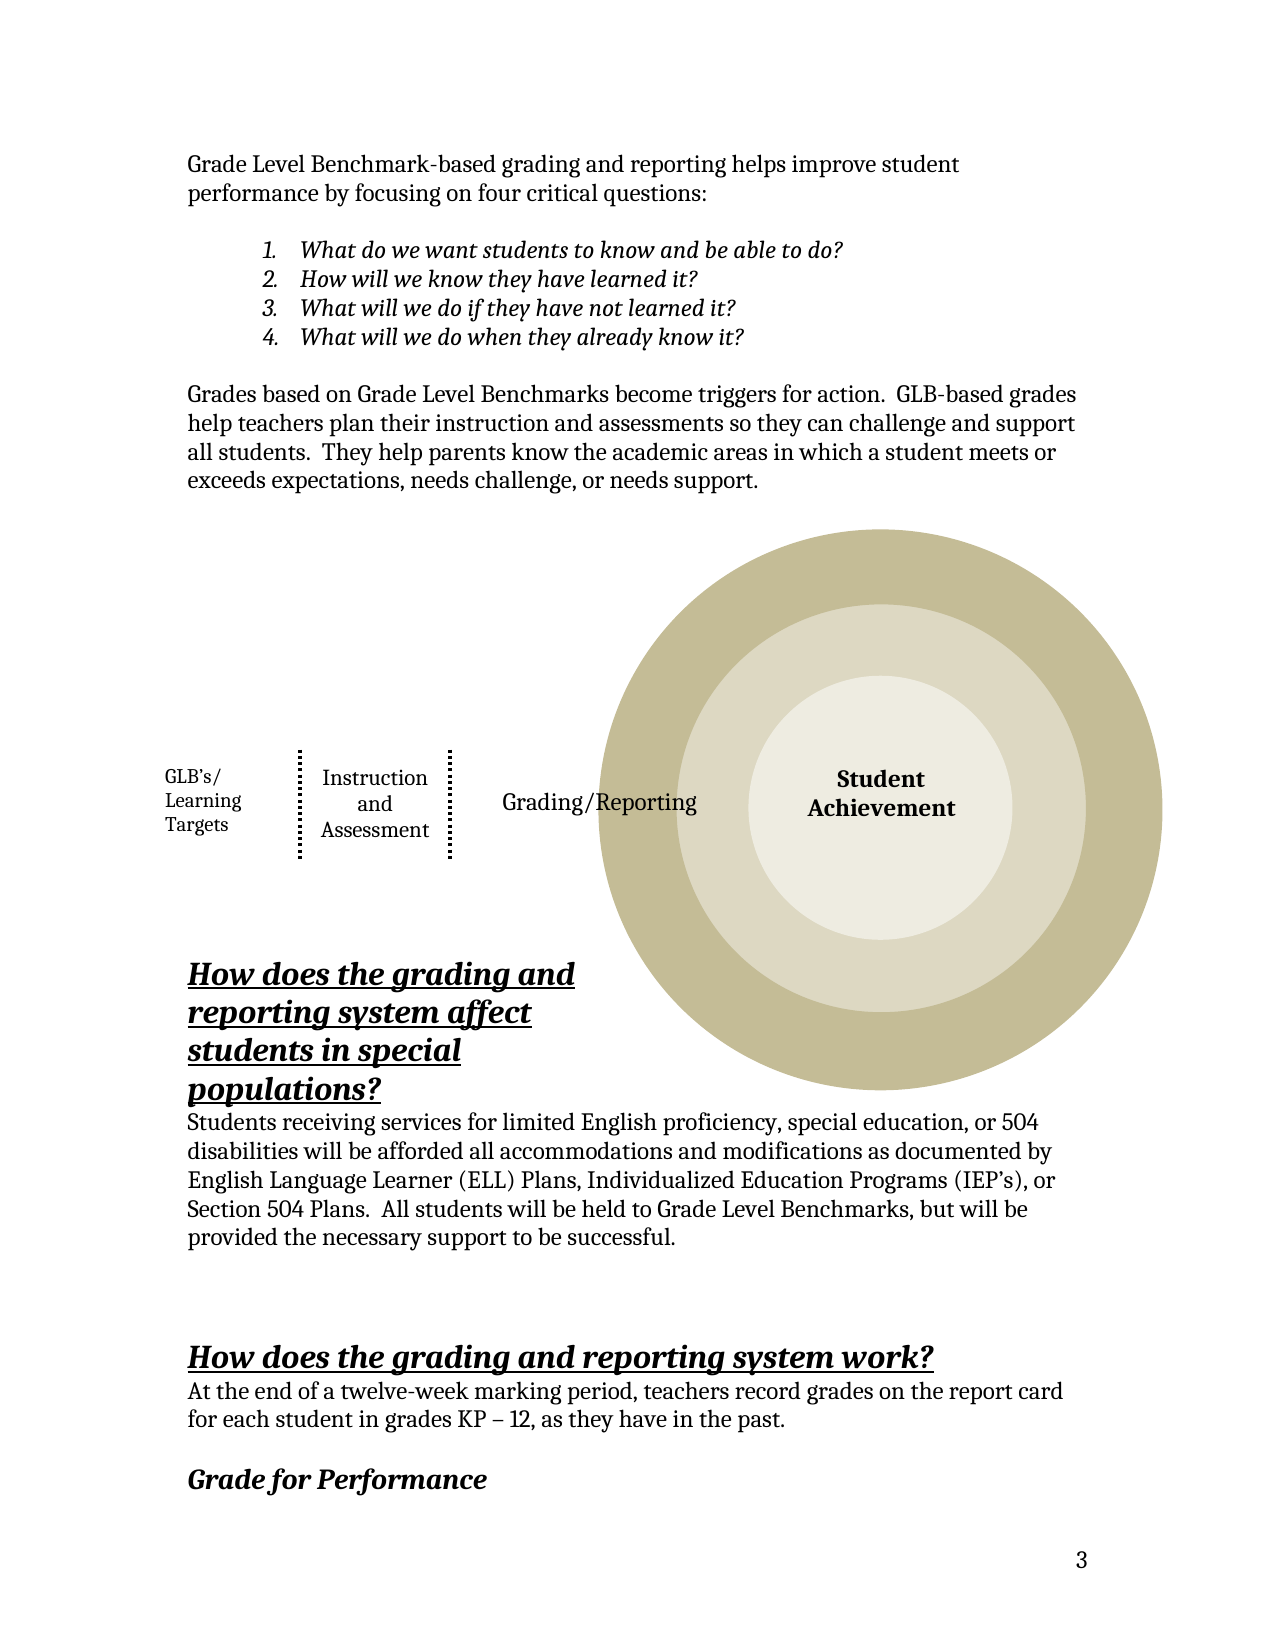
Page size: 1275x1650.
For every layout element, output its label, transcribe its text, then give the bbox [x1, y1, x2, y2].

text Grade Level Benchmark-based grading and reporting helps improve student performance by focusing on four critical questions: [187, 150, 1087, 207]
list What will we do when they already know it? [262, 322, 1087, 351]
text At the end of a twelve-week marking period, teachers record grades on the report card for each student in grades KP – 12, as they have in the past. [187, 1377, 1087, 1434]
text Grade for Performance [187, 1463, 1087, 1496]
list What will we do if they have not learned it? [262, 294, 1087, 322]
text How does the grading and reporting system affect students in special populations? [187, 955, 1087, 1108]
text Grades based on Grade Level Benchmarks become triggers for action. GLB-based grades help teachers plan their instruction and assessments so they can challenge and support all students. They help parents know the academic areas in which a student meets or exceeds expectations, needs challenge, or needs support. [187, 380, 1087, 495]
text How does the grading and reporting system work? [187, 1338, 1087, 1377]
list How will we know they have learned it? [262, 265, 1087, 294]
text Students receiving services for limited English proficiency, special education, or 504 disabilities will be afforded all accommodations and modifications as documented by English Language Learner (ELL) Plans, Individualized Education Programs (IEP’s), or Section 504 Plans. All students will be held to Grade Level Benchmarks, but will be provided the necessary support to be successful. [187, 1108, 1087, 1252]
list What do we want students to know and be able to do? [262, 236, 1087, 265]
